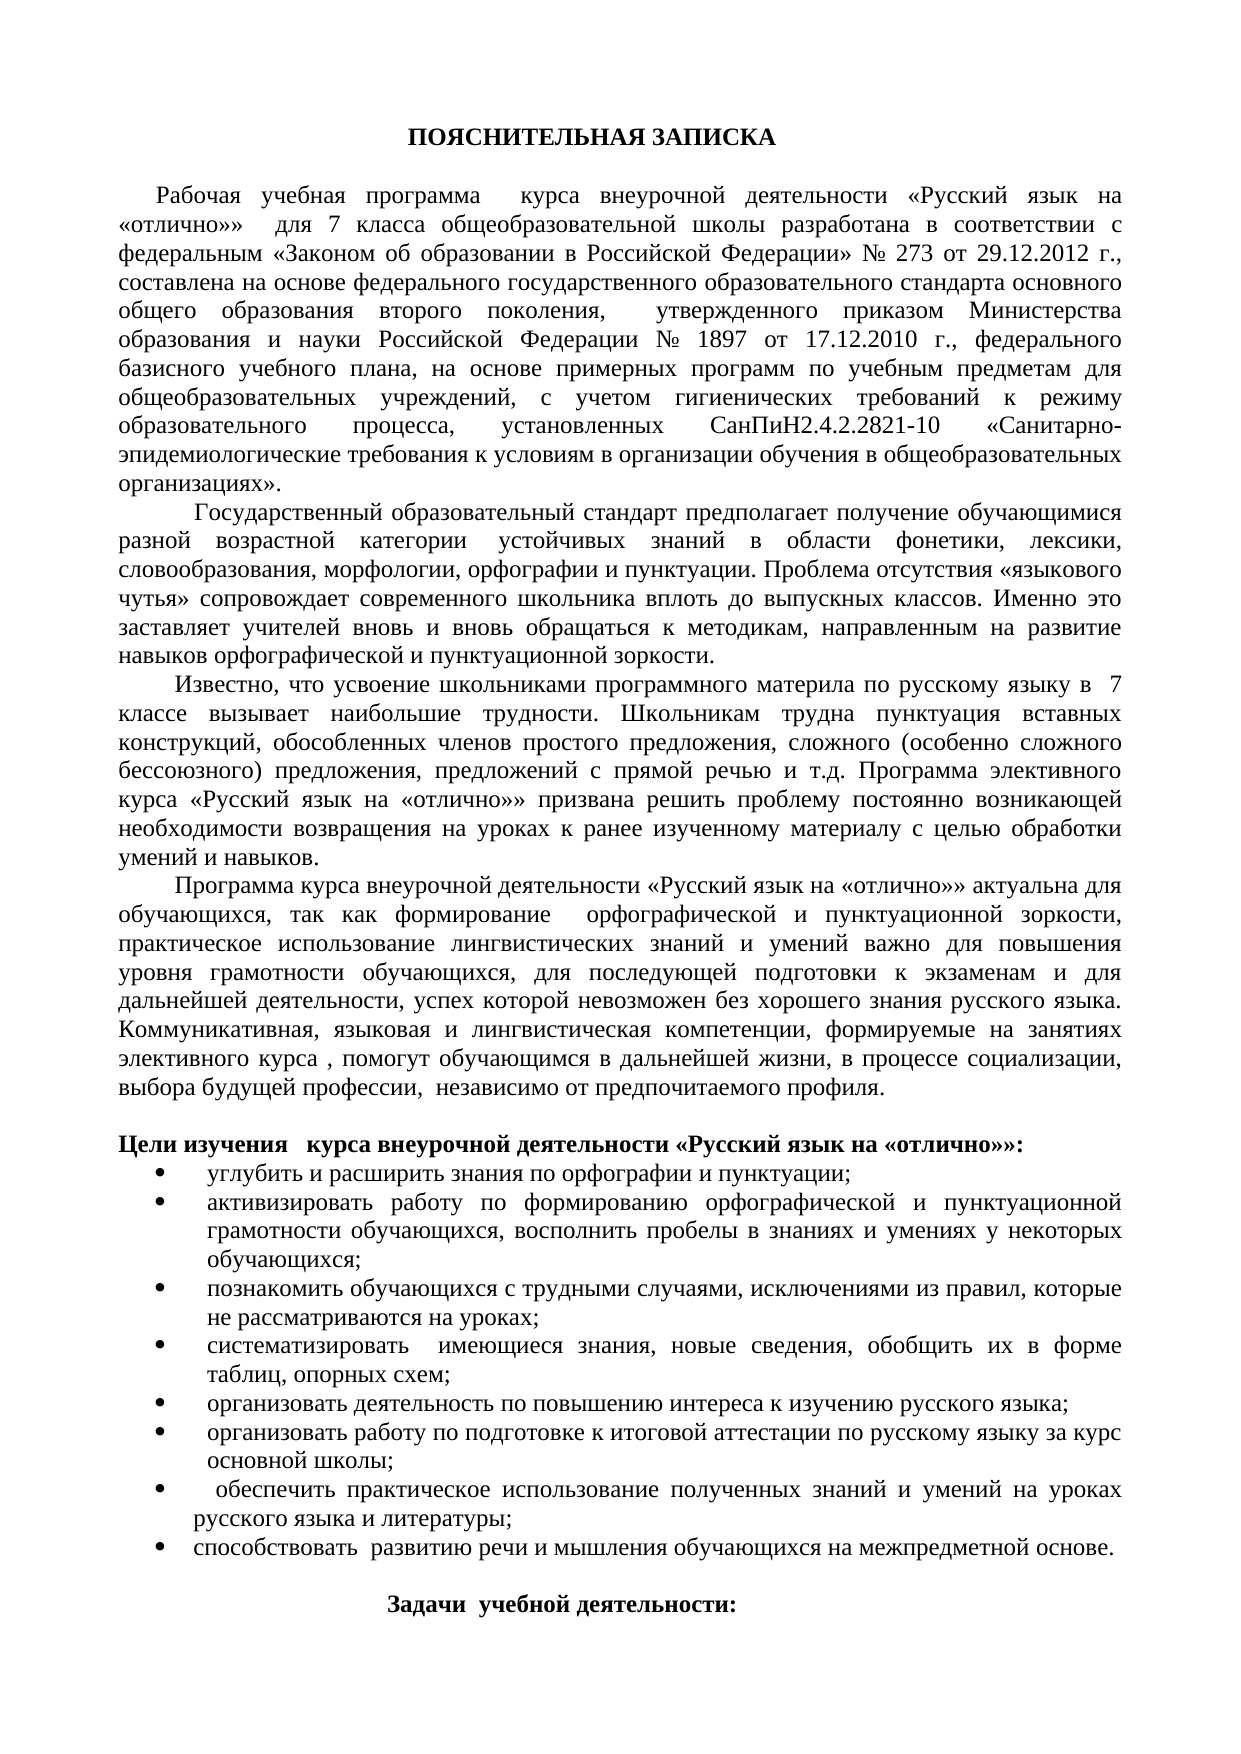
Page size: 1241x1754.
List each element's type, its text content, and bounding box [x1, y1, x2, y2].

text Рабочая учебная программа курса внеурочной деятельности «Русский язык на «отлично»» для 7 класса общеобразовательной школы разработана в соответствии с федеральным «Законом об образовании в Российской Федерации» № 273 от 29.12.2012 г., составлена на основе федерального государственного образовательного стандарта основного общего образования второго поколения, утвержденного приказом Министерства образования и науки Российской Федерации № 1897 от 17.12.2010 г., федерального базисного учебного плана, на основе примерных программ по учебным предметам для общеобразовательных учреждений, с учетом гигиенических требований к режиму образовательного процесса, установленных СанПиН2.4.2.2821-10 «Санитарно-эпидемиологические требования к условиям в организации обучения в общеобразовательных организациях». [118, 180, 1122, 497]
list углубить и расширить знания по орфографии и пунктуации; [156, 1158, 1122, 1187]
text Программа курса внеурочной деятельности «Русский язык на «отлично»» актуальна для обучающихся, так как формирование орфографической и пунктуационной зоркости, практическое использование лингвистических знаний и умений важно для повышения уровня грамотности обучающихся, для последующей подготовки к экзаменам и для дальнейшей деятельности, успех которой невозможен без хорошего знания русского языка. Коммуникативная, языковая и лингвистическая компетенции, формируемые на занятиях элективного курса , помогут обучающимся в дальнейшей жизни, в процессе социализации, выбора будущей профессии, независимо от предпочитаемого профиля. [118, 870, 1122, 1100]
list познакомить обучающихся с трудными случаями, исключениями из правил, которые не рассматриваются на уроках; [156, 1273, 1122, 1330]
text Государственный образовательный стандарт предполагает получение обучающимися разной возрастной категории устойчивых знаний в области фонетики, лексики, словообразования, морфологии, орфографии и пунктуации. Проблема отсутствия «языкового чутья» сопровождает современного школьника вплоть до выпускных классов. Именно это заставляет учителей вновь и вновь обращаться к методикам, направленным на развитие навыков орфографической и пунктуационной зоркости. [118, 497, 1122, 669]
list организовать деятельность по повышению интереса к изучению русского языка; [156, 1388, 1122, 1417]
text Цели изучения курса внеурочной деятельности «Русский язык на «отлично»»: [118, 1129, 1122, 1158]
text ‌ПОЯСНИТЕЛЬНАЯ ЗАПИСКА [62, 118, 1122, 152]
text Задачи учебной деятельности: [118, 1589, 1122, 1618]
list организовать работу по подготовке к итоговой аттестации по русскому языку за курс основной школы; [156, 1417, 1122, 1474]
text Известно, что усвоение школьниками программного материла по русскому языку в 7 классе вызывает наибольшие трудности. Школьникам трудна пунктуация вставных конструкций, обособленных членов простого предложения, сложного (особенно сложного бессоюзного) предложения, предложений с прямой речью и т.д. Программа элективного курса «Русский язык на «отлично»» призвана решить проблему постоянно возникающей необходимости возвращения на уроках к ранее изученному материалу с целью обработки умений и навыков. [118, 669, 1122, 870]
list систематизировать имеющиеся знания, новые сведения, обобщить их в форме таблиц, опорных схем; [156, 1330, 1122, 1388]
list способствовать развитию речи и мышления обучающихся на межпредметной основе. [156, 1532, 1122, 1560]
list обеспечить практическое использование полученных знаний и умений на уроках русского языка и литературы; [156, 1474, 1122, 1532]
list активизировать работу по формированию орфографической и пунктуационной грамотности обучающихся, восполнить пробелы в знаниях и умениях у некоторых обучающихся; [156, 1187, 1122, 1273]
